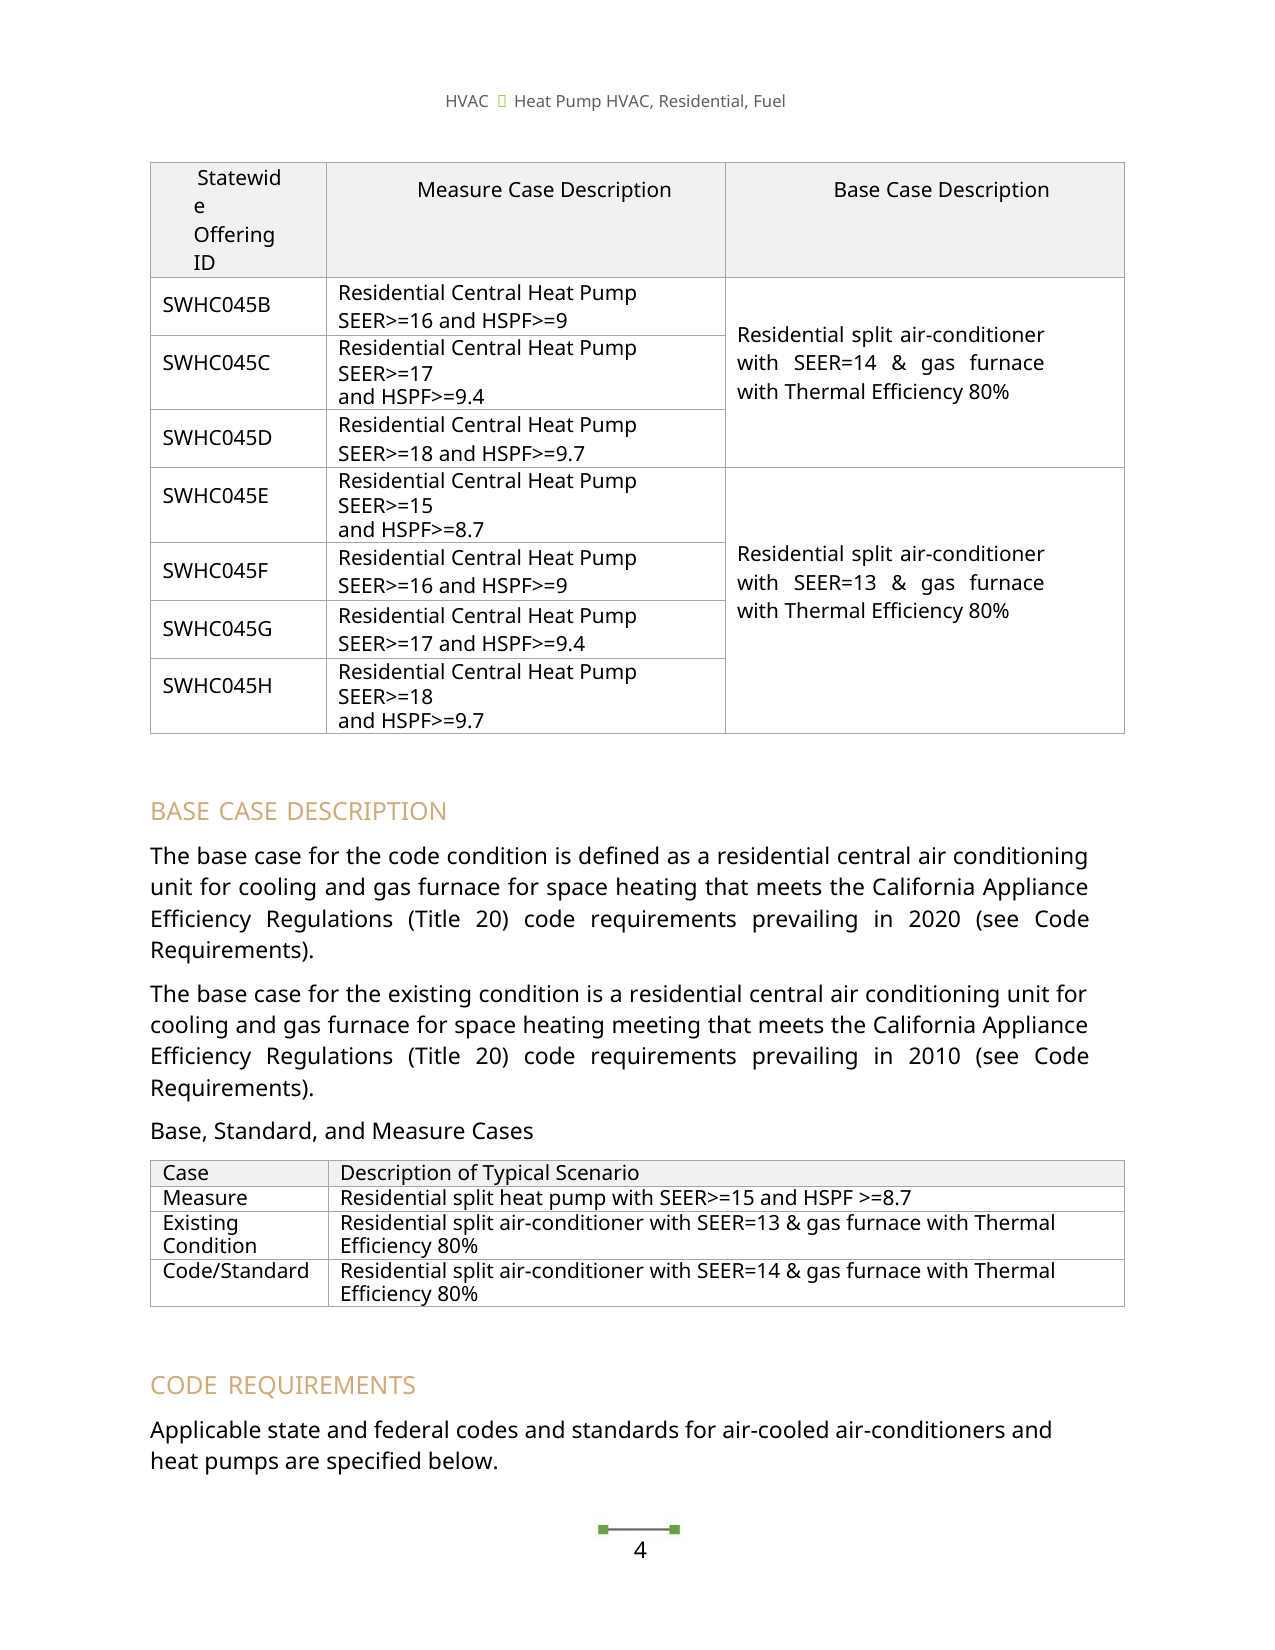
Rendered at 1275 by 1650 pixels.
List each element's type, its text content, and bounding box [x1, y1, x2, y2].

table_cell SWHC045D [151, 410, 326, 467]
table_cell Residential split air-conditioner with SEER=14 & gas furnace with Thermal Efficiency 80% [726, 278, 1124, 467]
table_cell Residential split air-conditioner with SEER=13 & gas furnace with Thermal Efficiency 80% [726, 468, 1124, 733]
picture [589, 1511, 685, 1546]
table_cell SWHC045C [151, 336, 326, 409]
table_cell SWHC045F [151, 543, 326, 600]
text Base, Standard, and Measure Cases [150, 1115, 1156, 1146]
text The base case for the code condition is defined as a residential central air conditioning unit for cooling and gas furnace for space heating that meets the California Appliance Efficiency Regulations (Title 20) code requirements prevailing in 2020 (see Code Requirements). [150, 840, 1090, 965]
table_header Base Case Description [726, 163, 1124, 277]
table_cell Existing Condition [151, 1212, 328, 1258]
text The base case for the existing condition is a residential central air conditioning unit for cooling and gas furnace for space heating meeting that meets the California Appliance Efficiency Regulations (Title 20) code requirements prevailing in 2010 (see Code Requirements). [150, 978, 1089, 1103]
subtitle BASE CASE DESCRIPTION [150, 794, 1156, 828]
table_cell Residential Central Heat Pump SEER>=18 and HSPF>=9.7 [327, 659, 725, 733]
table_cell Residential Central Heat Pump SEER>=17 and HSPF>=9.4 [327, 601, 725, 658]
table_header Description of Typical Scenario [329, 1161, 1124, 1186]
table_cell Code/Standard [151, 1260, 328, 1306]
table_cell Measure [151, 1187, 328, 1211]
table_cell Residential Central Heat Pump SEER>=17 and HSPF>=9.4 [327, 336, 725, 409]
text Applicable state and federal codes and standards for air-cooled air-conditioners and heat pumps are specified below. [150, 1414, 1074, 1476]
table_header Statewide Offering ID [151, 163, 326, 277]
table_header Case [151, 1161, 328, 1186]
table_cell SWHC045E [151, 468, 326, 542]
table_cell Residential split air-conditioner with SEER=14 & gas furnace with Thermal Efficiency 80% [329, 1260, 1124, 1306]
table_cell Residential split heat pump with SEER>=15 and HSPF >=8.7 [329, 1187, 1124, 1211]
table_header Measure Case Description [327, 163, 725, 277]
table_cell SWHC045G [151, 601, 326, 658]
subtitle CODE REQUIREMENTS [150, 1368, 1156, 1402]
table_cell Residential Central Heat Pump SEER>=16 and HSPF>=9 [327, 278, 725, 334]
table_cell Residential split air-conditioner with SEER=13 & gas furnace with Thermal Efficiency 80% [329, 1212, 1124, 1258]
table_cell Residential Central Heat Pump SEER>=16 and HSPF>=9 [327, 543, 725, 600]
table_cell SWHC045B [151, 278, 326, 334]
table_cell Residential Central Heat Pump SEER>=15 and HSPF>=8.7 [327, 468, 725, 542]
table_cell SWHC045H [151, 659, 326, 733]
table_cell Residential Central Heat Pump SEER>=18 and HSPF>=9.7 [327, 410, 725, 467]
